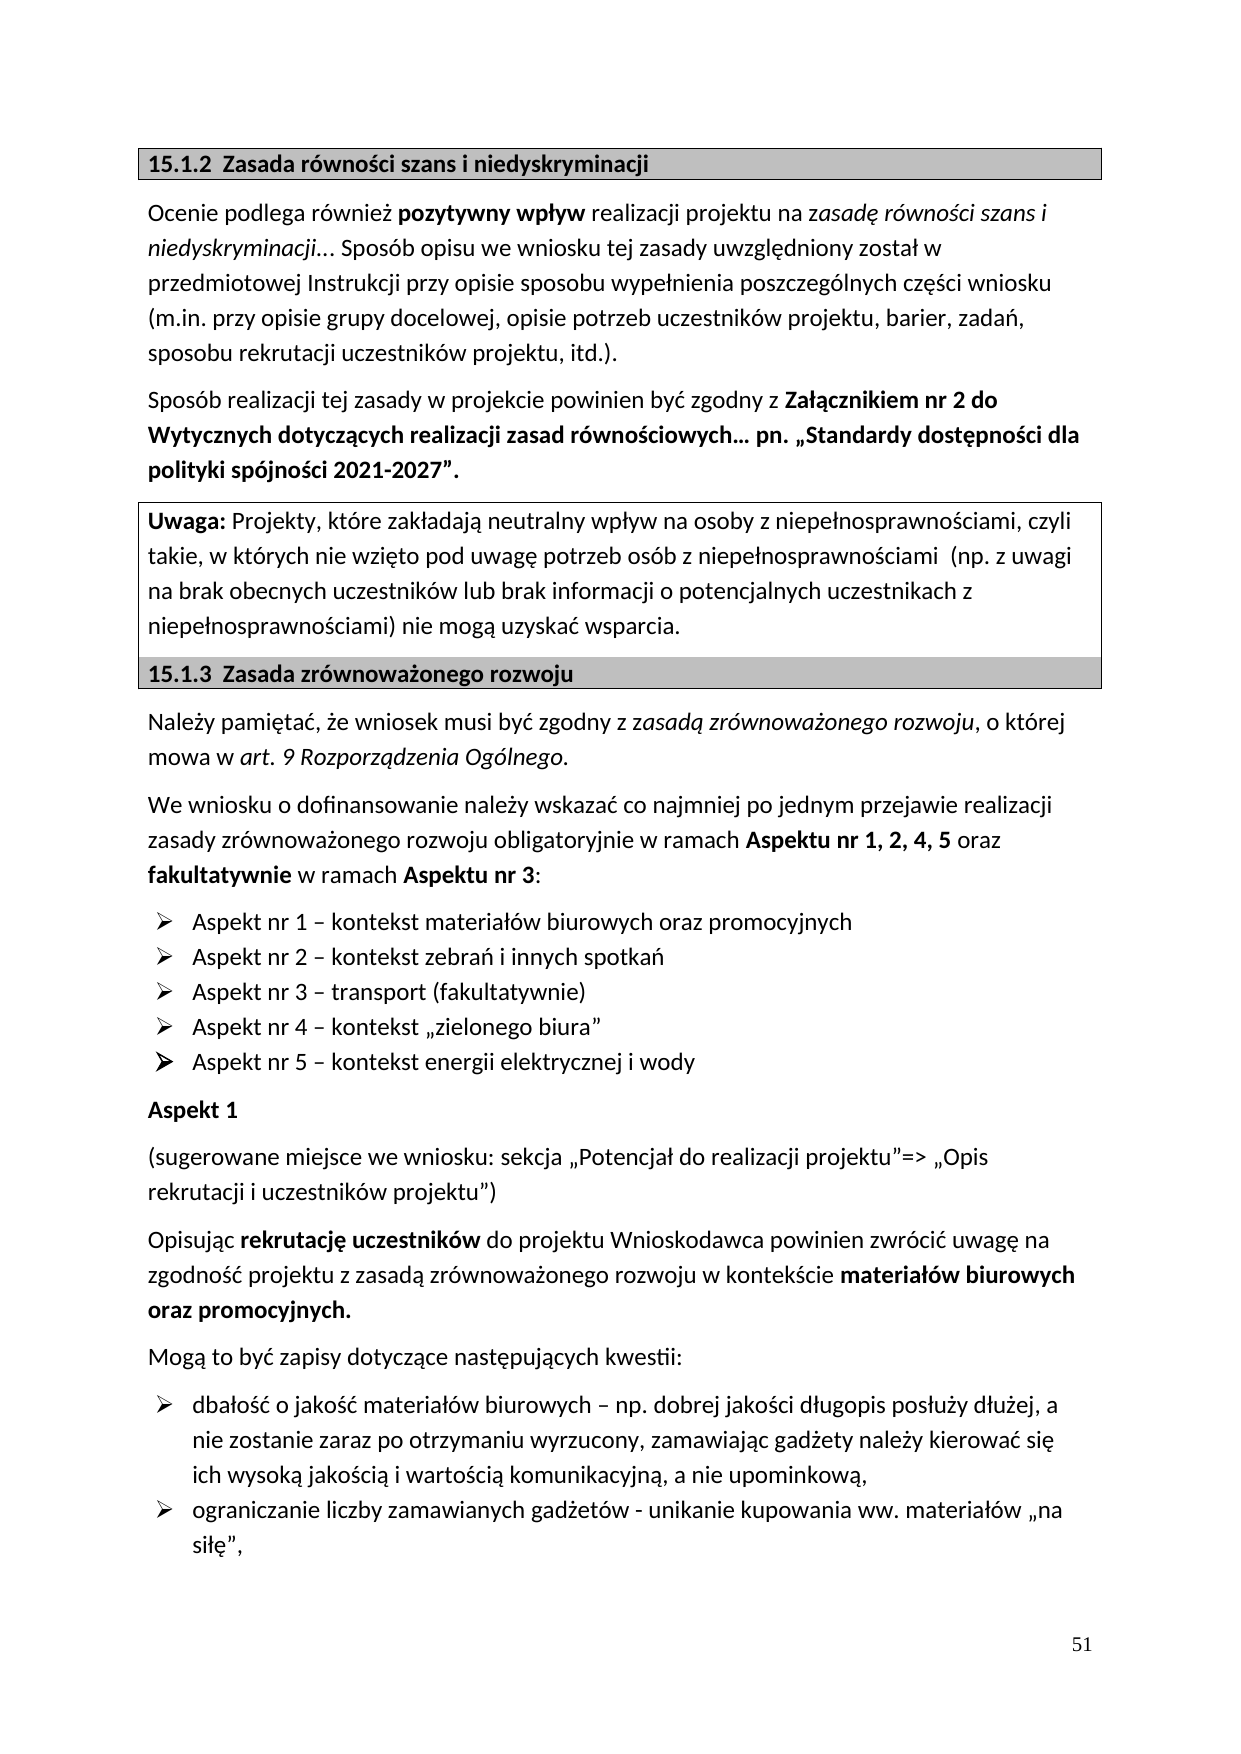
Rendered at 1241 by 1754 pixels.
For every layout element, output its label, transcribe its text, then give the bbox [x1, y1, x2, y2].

list Aspekt nr 2 – kontekst zebrań i innych spotkań [154, 941, 1071, 972]
subtitle Zasada równości szans i niedyskryminacji [139, 149, 1101, 179]
text Mogą to być zapisy dotyczące następujących kwestii: [148, 1341, 1093, 1372]
text (sugerowane miejsce we wniosku: sekcja „Potencjał do realizacji projektu”=> „Opis rekrutacji i uczestników projektu”) [148, 1141, 1071, 1207]
list Aspekt nr 4 – kontekst „zielonego biura” [154, 1011, 1071, 1042]
text We wniosku o dofinansowanie należy wskazać co najmniej po jednym przejawie realizacji zasady zrównoważonego rozwoju obligatoryjnie w ramach Aspektu nr 1, 2, 4, 5 oraz fakultatywnie w ramach Aspektu nr 3: [148, 789, 1093, 889]
text Ocenie podlega również pozytywny wpływ realizacji projektu na zasadę równości szans i niedyskryminacji... Sposób opisu we wniosku tej zasady uwzględniony został w przedmiotowej Instrukcji przy opisie sposobu wypełnienia poszczególnych części wniosku (m.in. przy opisie grupy docelowej, opisie potrzeb uczestników projektu, barier, zadań, sposobu rekrutacji uczestników projektu, itd.). [148, 197, 1093, 368]
list dbałość o jakość materiałów biurowych – np. dobrej jakości długopis posłuży dłużej, a nie zostanie zaraz po otrzymaniu wyrzucony, zamawiając gadżety należy kierować się ich wysoką jakością i wartością komunikacyjną, a nie upominkową, [154, 1389, 1071, 1489]
list Aspekt nr 1 – kontekst materiałów biurowych oraz promocyjnych [154, 906, 1071, 937]
list Aspekt nr 5 – kontekst energii elektrycznej i wody [154, 1046, 1093, 1077]
text Sposób realizacji tej zasady w projekcie powinien być zgodny z Załącznikiem nr 2 do Wytycznych dotyczących realizacji zasad równościowych… pn. „Standardy dostępności dla polityki spójności 2021-2027”. [148, 385, 1093, 485]
text Uwaga: Projekty, które zakładają neutralny wpływ na osoby z niepełnosprawnościami, czyli takie, w których nie wzięto pod uwagę potrzeb osób z niepełnosprawnościami (np. z uwagi na brak obecnych uczestników lub brak informacji o potencjalnych uczestnikach z niepełnosprawnościami) nie mogą uzyskać wsparcia. [139, 503, 1101, 641]
list Aspekt nr 3 – transport (fakultatywnie) [154, 976, 1071, 1007]
list ograniczanie liczby zamawianych gadżetów - unikanie kupowania ww. materiałów „na siłę”, [154, 1494, 1071, 1559]
subtitle Zasada zrównoważonego rozwoju [139, 657, 1101, 688]
text Należy pamiętać, że wniosek musi być zgodny z zasadą zrównoważonego rozwoju, o której mowa w art. 9 Rozporządzenia Ogólnego. [148, 706, 1093, 772]
text Aspekt 1 [148, 1094, 1093, 1124]
text Opisując rekrutację uczestników do projektu Wnioskodawca powinien zwrócić uwagę na zgodność projektu z zasadą zrównoważonego rozwoju w kontekście materiałów biurowych oraz promocyjnych. [148, 1224, 1093, 1324]
